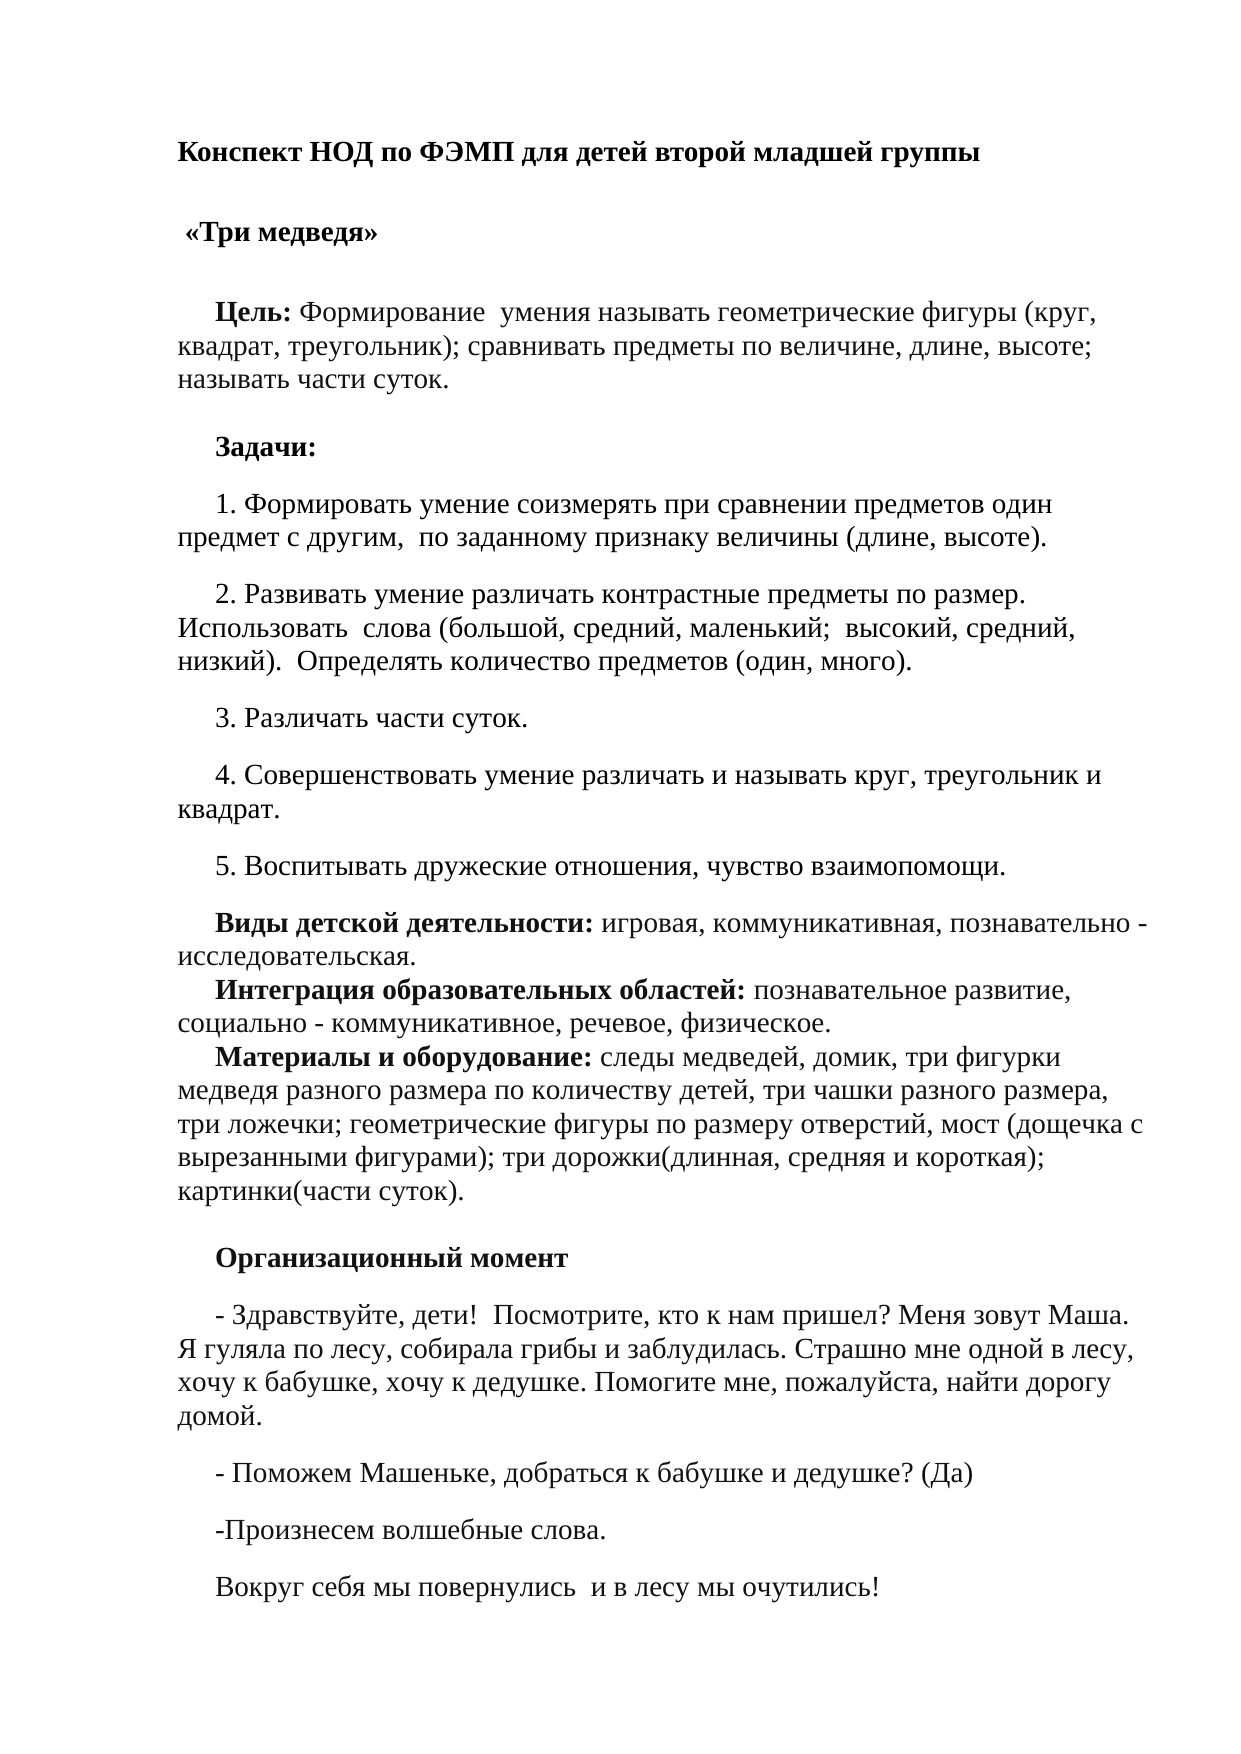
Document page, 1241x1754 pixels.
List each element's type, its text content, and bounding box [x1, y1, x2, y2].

text 1. Формировать умение соизмерять при сравнении предметов один предмет с другим, по заданному признаку величины (длине, высоте). [177, 486, 1152, 553]
text Конспект НОД по ФЭМП для детей второй младшей группы [177, 134, 1152, 167]
text 2. Развивать умение различать контрастные предметы по размер. Использовать слова (большой, средний, маленький; высокий, средний, низкий). Определять количество предметов (один, много). [177, 576, 1152, 677]
text - Здравствуйте, дети! Посмотрите, кто к нам пришел? Меня зовут Маша. Я гуляла по лесу, собирала грибы и заблудилась. Страшно мне одной в лесу, хочу к бабушке, хочу к дедушке. Помогите мне, пожалуйста, найти дорогу домой. [177, 1297, 1152, 1431]
text 4. Совершенствовать умение различать и называть круг, треугольник и квадрат. [177, 757, 1152, 824]
text Интеграция образовательных областей: познавательное развитие, социально - коммуникативное, речевое, физическое. [177, 972, 1152, 1039]
text Материалы и оборудование: следы медведей, домик, три фигурки медведя разного размера по количеству детей, три чашки разного размера, три ложечки; геометрические фигуры по размеру отверстий, мост (дощечка с вырезанными фигурами); три дорожки(длинная, средняя и короткая); картинки(части суток). [177, 1039, 1152, 1207]
text Задачи: [177, 429, 1152, 462]
text Цель: Формирование умения называть геометрические фигуры (круг, квадрат, треугольник); сравнивать предметы по величине, длине, высоте; называть части суток. [177, 294, 1152, 395]
text -Произнесем волшебные слова. [177, 1512, 1152, 1545]
text 5. Воспитывать дружеские отношения, чувство взаимопомощи. [177, 848, 1152, 881]
text - Поможем Машеньке, добраться к бабушке и дедушке? (Да) [177, 1455, 1152, 1488]
text Виды детской деятельности: игровая, коммуникативная, познавательно - исследовательская. [177, 905, 1152, 972]
text Вокруг себя мы повернулись и в лесу мы очутились! [177, 1569, 1152, 1602]
text Организационный момент [177, 1240, 1152, 1274]
text 3. Различать части суток. [177, 700, 1152, 734]
text «Три медведя» [177, 214, 1152, 248]
